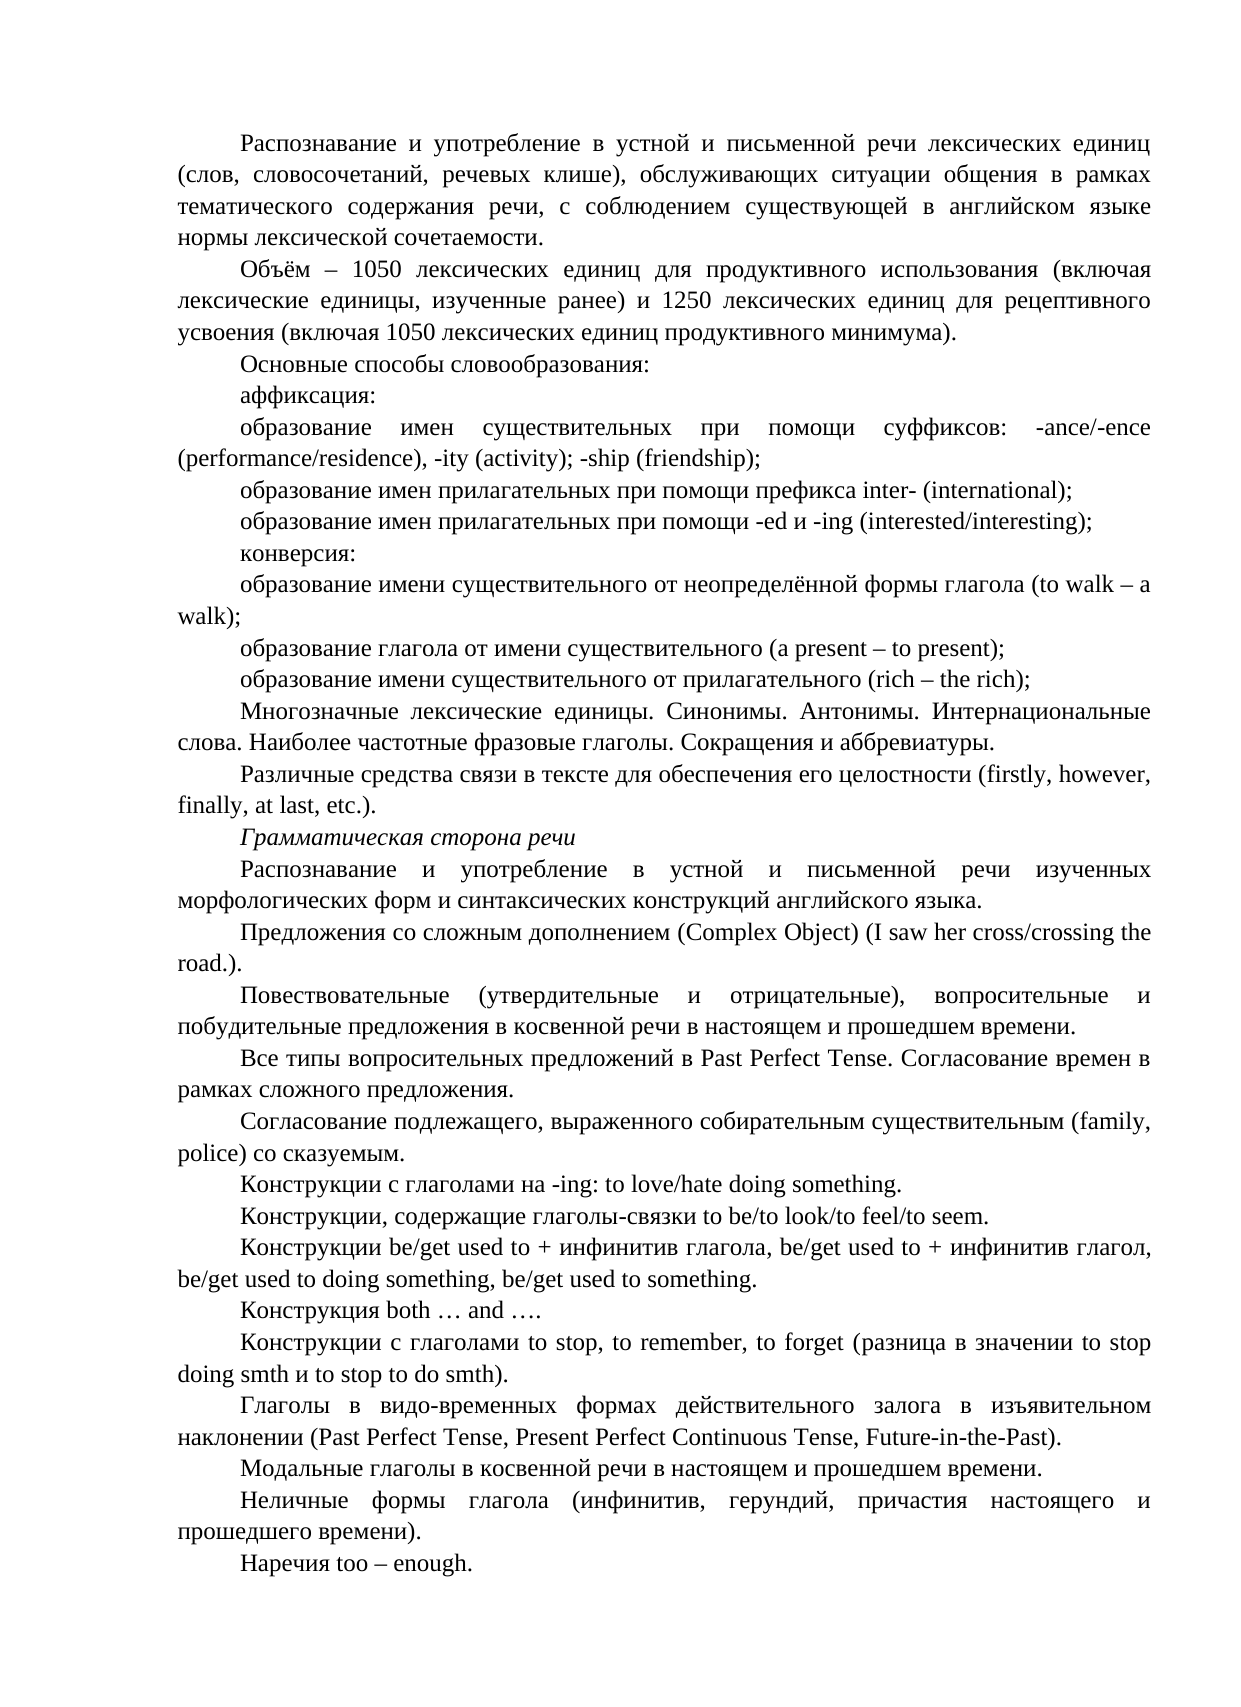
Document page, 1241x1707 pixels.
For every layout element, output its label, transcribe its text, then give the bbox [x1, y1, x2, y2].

text образование имен существительных при помощи суффиксов: -ance/-ence (performance/residence), -ity (activity); -ship (friendship); [177, 412, 1152, 472]
text Наречия too – enough. [177, 1548, 1152, 1577]
text Согласование подлежащего, выраженного собирательным существительным (family, police) со сказуемым. [177, 1106, 1152, 1166]
text Конструкции, содержащие глаголы-связки to be/to look/to feel/to seem. [177, 1201, 1152, 1229]
text аффиксация: [177, 380, 1152, 409]
text Глаголы в видо-временных формах действительного залога в изъявительном наклонении (Past Perfect Tense, Present Perfect Continuous Tense, Future-in-the-Past). [177, 1390, 1152, 1451]
text Распознавание и употребление в устной и письменной речи лексических единиц (слов, словосочетаний, речевых клише), обслуживающих ситуации общения в рамках тематического содержания речи, с соблюдением существующей в английском языке нормы лексической сочетаемости. [177, 128, 1152, 251]
text Предложения со сложным дополнением (Complex Object) (I saw her cross/crossing the road.). [177, 917, 1152, 977]
text образование глагола от имени существительного (a present – to present); [177, 633, 1152, 661]
text Все типы вопросительных предложений в Past Perfect Tense. Согласование времен в рамках сложного предложения. [177, 1043, 1152, 1103]
text Модальные глаголы в косвенной речи в настоящем и прошедшем времени. [177, 1453, 1152, 1482]
text образование имен прилагательных при помощи -ed и -ing (interested/interesting); [177, 506, 1152, 535]
text Основные способы словообразования: [177, 349, 1152, 377]
text Различные средства связи в тексте для обеспечения его целостности (firstly, however, finally, at last, etc.). [177, 759, 1152, 819]
text образование имени существительного от неопределённой формы глагола (to walk – a walk); [177, 569, 1152, 630]
text Конструкции c глаголами to stop, to remember, to forget (разница в значении to stop doing smth и to stop to do smth). [177, 1327, 1152, 1387]
text Грамматическая сторона речи [177, 822, 1152, 851]
text Многозначные лексические единицы. Синонимы. Антонимы. Интернациональные слова. Наиболее частотные фразовые глаголы. Сокращения и аббревиатуры. [177, 696, 1152, 756]
text Конструкция both … and …. [177, 1296, 1152, 1324]
text Объём – 1050 лексических единиц для продуктивного использования (включая лексические единицы, изученные ранее) и 1250 лексических единиц для рецептивного усвоения (включая 1050 лексических единиц продуктивного минимума). [177, 254, 1152, 346]
text Конструкции be/get used to + инфинитив глагола, be/get used to + инфинитив глагол, be/get used to doing something, be/get used to something. [177, 1232, 1152, 1293]
text образование имени существительного от прилагательного (rich – the rich); [177, 664, 1152, 693]
text Повествовательные (утвердительные и отрицательные), вопросительные и побудительные предложения в косвенной речи в настоящем и прошедшем времени. [177, 980, 1152, 1040]
text образование имен прилагательных при помощи префикса inter- (international); [177, 475, 1152, 504]
text Неличные формы глагола (инфинитив, герундий, причастия настоящего и прошедшего времени). [177, 1485, 1152, 1545]
text конверсия: [177, 538, 1152, 567]
text Конструкции с глаголами на -ing: to love/hate doing something. [177, 1169, 1152, 1198]
text Распознавание и употребление в устной и письменной речи изученных морфологических форм и синтаксических конструкций английского языка. [177, 854, 1152, 914]
